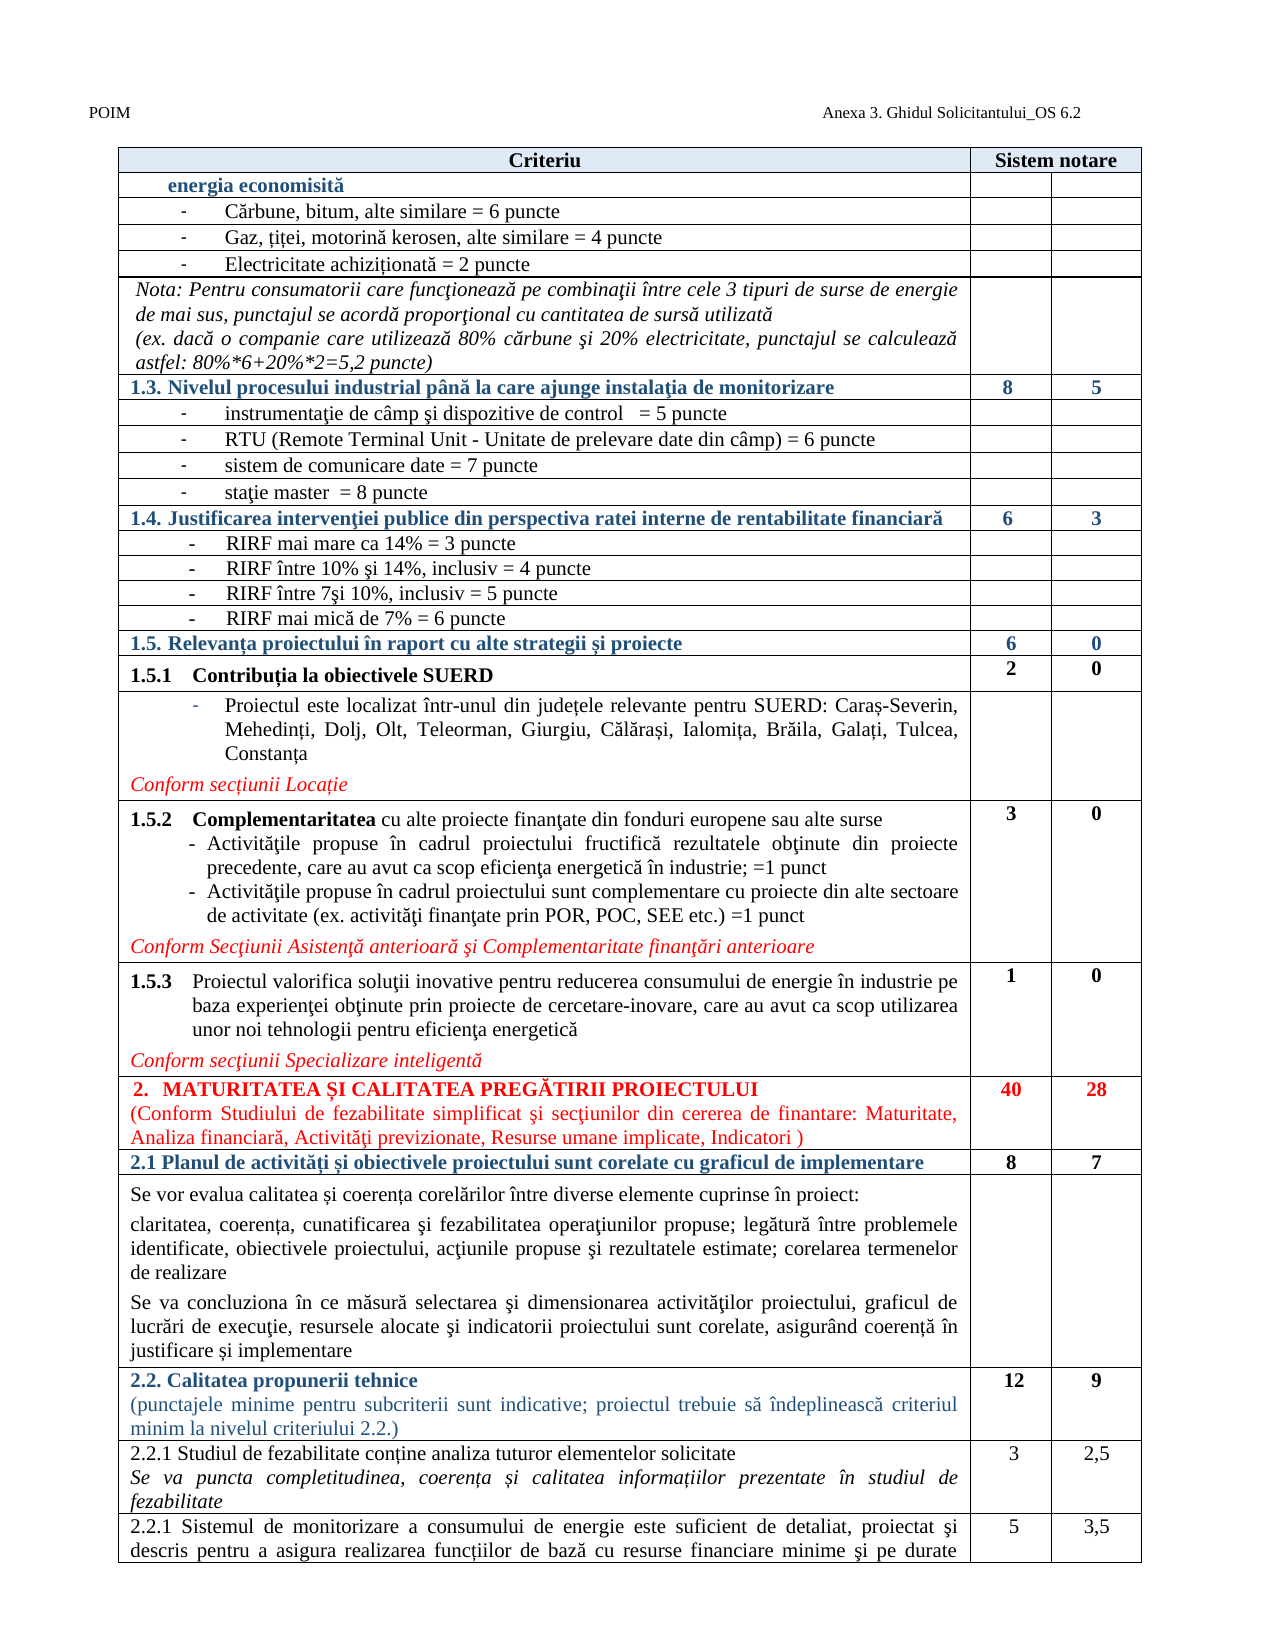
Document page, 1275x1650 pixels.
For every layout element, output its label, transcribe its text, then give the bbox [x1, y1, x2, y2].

table_cell 9 [1052, 1368, 1141, 1440]
table_cell [971, 531, 1051, 555]
table_cell 7 [1052, 1150, 1141, 1174]
table_cell [971, 453, 1051, 478]
table_cell RIRF mai mică de 7% = 6 puncte [119, 606, 970, 630]
table_cell staţie master = 8 puncte [119, 479, 970, 504]
table_cell 2 [1052, 173, 1141, 197]
table_cell 3,5 [1052, 1514, 1141, 1562]
table_cell [971, 198, 1051, 223]
table_cell [1052, 606, 1141, 630]
table_cell Cărbune, bitum, alte similare = 6 puncte [119, 198, 970, 223]
table_cell 6 [971, 506, 1051, 530]
table_cell [1052, 225, 1141, 250]
table_cell RIRF între 10% şi 14%, inclusiv = 4 puncte [119, 556, 970, 580]
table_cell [119, 173, 970, 197]
table_cell 0 [1052, 656, 1141, 691]
table_cell Justificarea intervenţiei publice din perspectiva ratei interne de rentabilitate financiară [119, 506, 970, 530]
table_cell [971, 692, 1051, 800]
table_cell 3 [971, 801, 1051, 962]
table_cell [1052, 278, 1141, 374]
table_cell 12 [971, 1368, 1051, 1440]
table_cell Gaz, țiței, motorină kerosen, alte similare = 4 puncte [119, 225, 970, 250]
table_cell Contribuția la obiectivele SUERD [119, 656, 970, 691]
table_cell [1052, 531, 1141, 555]
table_cell 5 [1052, 375, 1141, 399]
table_cell [1052, 426, 1141, 452]
table_cell 5 [971, 1514, 1051, 1562]
table_cell [971, 1175, 1051, 1367]
table_cell instrumentaţie de câmp şi dispozitive de control = 5 puncte [119, 400, 970, 425]
table_cell [971, 556, 1051, 580]
table_header Criteriu [119, 148, 970, 172]
table_cell 28 [1052, 1077, 1141, 1149]
table_cell 1 [971, 963, 1051, 1076]
table_cell 3 [971, 1441, 1051, 1513]
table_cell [119, 1514, 970, 1562]
table_cell [971, 606, 1051, 630]
table_cell 0 [1052, 963, 1141, 1076]
table_cell Nivelul procesului industrial până la care ajunge instalaţia de monitorizare [119, 375, 970, 399]
table_cell RIRF între 7şi 10%, inclusiv = 5 puncte [119, 581, 970, 605]
table_cell 40 [971, 1077, 1051, 1149]
table_cell [971, 479, 1051, 504]
table_cell 8 [971, 375, 1051, 399]
table_cell 2,5 [1052, 1441, 1141, 1513]
table_cell [971, 426, 1051, 452]
table_cell [971, 251, 1051, 276]
table_cell Electricitate achiziționată = 2 puncte [119, 251, 970, 276]
table_cell 6 [971, 631, 1051, 655]
table_cell sistem de comunicare date = 7 puncte [119, 453, 970, 478]
table_cell [971, 278, 1051, 374]
table_cell RIRF mai mare ca 14% = 3 puncte [119, 531, 970, 555]
table_cell [1052, 692, 1141, 800]
table_cell Relevanța proiectului în raport cu alte strategii și proiecte [119, 631, 970, 655]
table_cell RTU (Remote Terminal Unit - Unitate de prelevare date din câmp) = 6 puncte [119, 426, 970, 452]
table_cell Proiectul valorifica soluţii inovative pentru reducerea consumului de energie în industrie pe baza experienţei obţinute prin proiecte de cercetare-inovare, care au avut ca scop utilizarea unor noi tehnologii pentru eficienţa energetică Conform secţiunii Specializare inteligentă [119, 963, 970, 1076]
table_cell [1052, 251, 1141, 276]
table_cell [1052, 453, 1141, 478]
table_cell 0 [1052, 801, 1141, 962]
table_cell 2.2.1 Studiul de fezabilitate conține analiza tuturor elementelor solicitate Se va puncta completitudinea, coerența și calitatea informațiilor prezentate în studiul de fezabilitate [119, 1441, 970, 1513]
table_cell MATURITATEA ȘI CALITATEA PREGĂTIRII PROIECTULUI (Conform Studiului de fezabilitate simplificat şi secţiunilor din cererea de finantare: Maturitate, Analiza financiară, Activităţi previzionate, Resurse umane implicate, Indicatori ) [119, 1077, 970, 1149]
table_cell [971, 225, 1051, 250]
table_cell [1052, 556, 1141, 580]
table_cell 2.2. Calitatea propunerii tehnice (punctajele minime pentru subcriterii sunt indicative; proiectul trebuie să îndeplinească criteriul minim la nivelul criteriului 2.2.) [119, 1368, 970, 1440]
table_cell 8 [971, 1150, 1051, 1174]
table_cell [1052, 581, 1141, 605]
table_cell Nota: Pentru consumatorii care funcţionează pe combinaţii între cele 3 tipuri de surse de energie de mai sus, punctajul se acordă proporţional cu cantitatea de sursă utilizată (ex. dacă o companie care utilizează 80% cărbune şi 20% electricitate, punctajul se calculează astfel: 80%*6+20%*2=5,2 puncte) [119, 278, 970, 374]
table_header Sistem notare [971, 148, 1141, 172]
table_cell [1052, 400, 1141, 425]
table_cell [1052, 198, 1141, 223]
table_cell 2.1 Planul de activități și obiectivele proiectului sunt corelate cu graficul de implementare [119, 1150, 970, 1174]
table_cell Se vor evalua calitatea și coerența corelărilor între diverse elemente cuprinse în proiect: claritatea, coerența, cunatificarea şi fezabilitatea operaţiunilor propuse; legătură între problemele identificate, obiectivele proiectului, acţiunile propuse şi rezultatele estimate; corelarea termenelor de realizare Se va concluziona în ce măsură selectarea şi dimensionarea activităţilor proiectului, graficul de lucrări de execuţie, resursele alocate şi indicatorii proiectului sunt corelate, asigurând coerență în justificare și implementare [119, 1175, 970, 1367]
table_cell Proiectul este localizat într-unul din județele relevante pentru SUERD: Caraș-Severin, Mehedinți, Dolj, Olt, Teleorman, Giurgiu, Călărași, Ialomița, Brăila, Galați, Tulcea, Constanța Conform secțiunii Locație [119, 692, 970, 800]
table_cell 0 [1052, 631, 1141, 655]
table_cell [971, 581, 1051, 605]
table_cell [1052, 479, 1141, 504]
table_cell [971, 400, 1051, 425]
table_cell 6 [971, 173, 1051, 197]
table_cell 3 [1052, 506, 1141, 530]
table_cell Complementaritatea cu alte proiecte finanţate din fonduri europene sau alte surse Activităţile propuse în cadrul proiectului fructifică rezultatele obţinute din proiecte precedente, care au avut ca scop eficienţa energetică în industrie; =1 punct Activităţile propuse în cadrul proiectului sunt complementare cu proiecte din alte sectoare de activitate (ex. activităţi finanţate prin POR, POC, SEE etc.) =1 punct Conform Secţiunii Asistenţă anterioară şi Complementaritate finanţări anterioare [119, 801, 970, 962]
table_cell [1052, 1175, 1141, 1367]
table_cell 2 [971, 656, 1051, 691]
